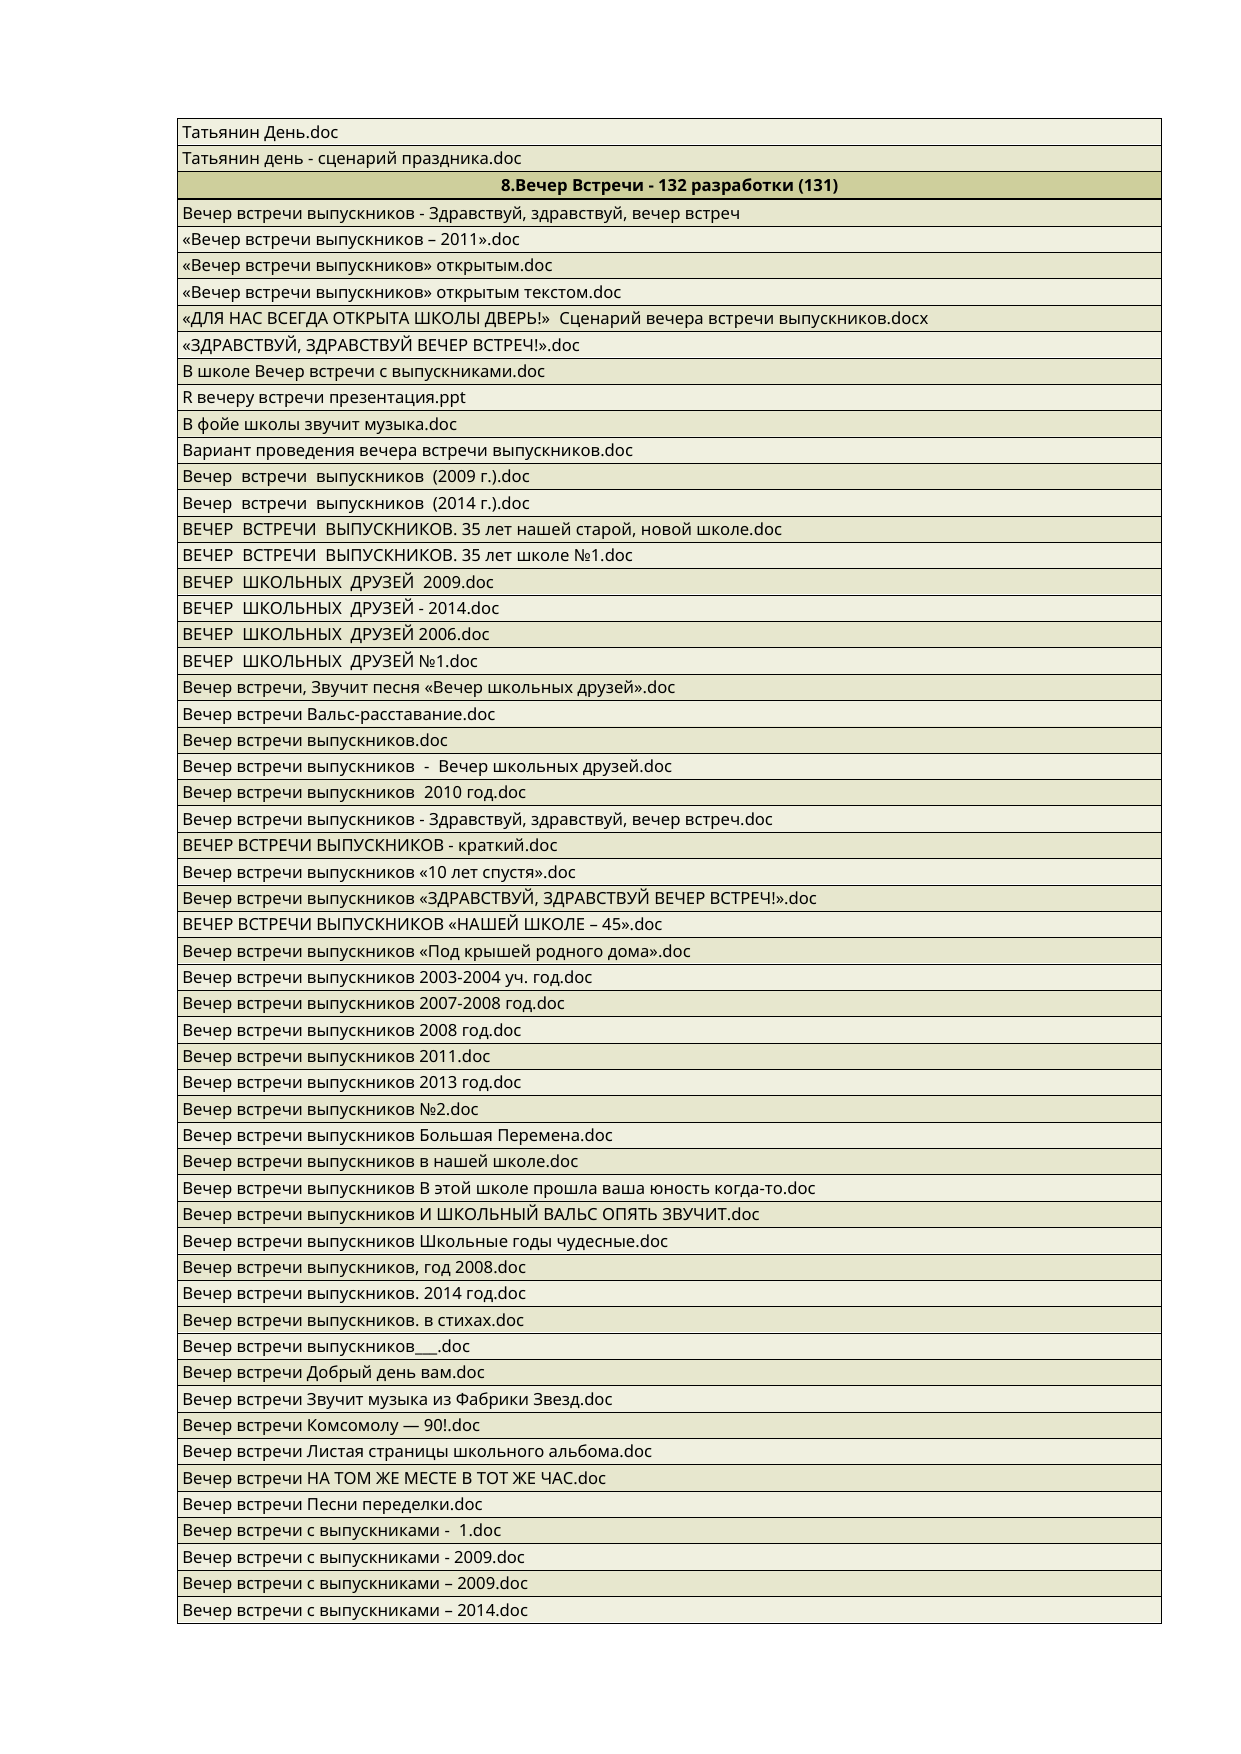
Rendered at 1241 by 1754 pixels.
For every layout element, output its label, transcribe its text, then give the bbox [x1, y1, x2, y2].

table_cell Татьянин День.doc [178, 119, 1161, 144]
table_cell Вечер встречи Вальс-расставание.doc [178, 701, 1161, 726]
table_cell Вечер встречи Листая страницы школьного альбома.doc [178, 1439, 1161, 1464]
table_cell Вечер встречи выпускников «10 лет спустя».doc [178, 859, 1161, 884]
table_cell Вечер встречи выпускников «ЗДРАВСТВУЙ, ЗДРАВСТВУЙ ВЕЧЕР ВСТРЕЧ!».doc [178, 886, 1161, 911]
table_cell ВЕЧЕР ВСТРЕЧИ ВЫПУСКНИКОВ. 35 лет нашей старой, новой школе.doc [178, 517, 1161, 542]
table_cell ВЕЧЕР ВСТРЕЧИ ВЫПУСКНИКОВ. 35 лет школе №1.doc [178, 543, 1161, 568]
table_cell Вечер встречи выпускников - Здравствуй, здравствуй, вечер встреч [178, 200, 1161, 226]
table_cell B школе Вечер встречи с выпускниками.doc [178, 359, 1161, 384]
table_cell ВЕЧЕР ШКОЛЬНЫХ ДРУЗЕЙ - 2014.doc [178, 596, 1161, 621]
table_cell «Вечер встречи выпускников» открытым текстом.doc [178, 279, 1161, 305]
table_cell Вечер встречи Добрый день вам.doc [178, 1360, 1161, 1385]
table_cell Татьянин день - сценарий праздника.doc [178, 146, 1161, 171]
table_cell Вечер встречи выпускников №2.doc [178, 1096, 1161, 1122]
table_cell Вечер встречи выпускников Школьные годы чудесные.doc [178, 1228, 1161, 1253]
table_cell «ЗДРАВСТВУЙ, ЗДРАВСТВУЙ ВЕЧЕР ВСТРЕЧ!».doc [178, 332, 1161, 357]
table_cell R вечеру встречи презентация.ppt [178, 385, 1161, 410]
table_cell Вариант проведения вечера встречи выпускников.doc [178, 438, 1161, 463]
table_cell Вечер встречи НА ТОМ ЖЕ МЕСТЕ В ТОТ ЖЕ ЧАС.doc [178, 1465, 1161, 1491]
table_cell Вечер встречи выпускников - Вечер школьных друзей.doc [178, 754, 1161, 779]
table_cell Вечер встречи, Звучит песня «Вечер школьных друзей».doc [178, 675, 1161, 700]
table_cell Вечер встречи выпускников 2010 год.doc [178, 780, 1161, 805]
table_cell Вечер встречи выпускников в нашей школе.doc [178, 1149, 1161, 1174]
table_cell Вечер встречи с выпускниками - 1.doc [178, 1518, 1161, 1543]
table_cell Вечер встречи выпускников 2011.doc [178, 1044, 1161, 1069]
table_cell Вечер встречи с выпускниками – 2014.doc [178, 1597, 1161, 1622]
table_cell ВЕЧЕР ШКОЛЬНЫХ ДРУЗЕЙ №1.doc [178, 648, 1161, 674]
table_cell ВЕЧЕР ШКОЛЬНЫХ ДРУЗЕЙ 2006.doc [178, 622, 1161, 647]
table_cell «Вечер встречи выпускников» открытым.doc [178, 253, 1161, 278]
table_cell Вечер встречи выпускников И ШКОЛЬНЫЙ ВАЛЬС ОПЯТЬ ЗВУЧИТ.doc [178, 1202, 1161, 1227]
table_cell Вечер встречи выпускников 2003-2004 уч. год.doc [178, 965, 1161, 990]
table_cell Вечер встречи выпускников, год 2008.doc [178, 1255, 1161, 1280]
table_cell Вечер встречи с выпускниками – 2009.doc [178, 1571, 1161, 1596]
table_cell Вечер встречи выпускников 2008 год.doc [178, 1017, 1161, 1043]
table_cell Вечер встречи выпускников Большая Перемена.doc [178, 1123, 1161, 1148]
table_cell Вечер встречи выпускников (2009 г.).doc [178, 464, 1161, 489]
table_cell В фойе школы звучит музыка.doc [178, 411, 1161, 436]
table_cell Вечер встречи выпускников___.doc [178, 1334, 1161, 1359]
table_cell Вечер встречи выпускников «Под крышей родного дома».doc [178, 938, 1161, 963]
table_cell Вечер встречи выпускников.doc [178, 728, 1161, 753]
table_cell 8.Вечер Встречи - 132 разработки (131) [178, 172, 1161, 198]
table_cell «ДЛЯ НАС ВСЕГДА ОТКРЫТА ШКОЛЫ ДВЕРЬ!» Сценарий вечера встречи выпускников.docx [178, 306, 1161, 331]
table_cell Вечер встречи выпускников 2007-2008 год.doc [178, 991, 1161, 1016]
table_cell Вечер встречи выпускников (2014 г.).doc [178, 490, 1161, 516]
table_cell Вечер встречи выпускников. 2014 год.doc [178, 1281, 1161, 1306]
table_cell ВЕЧЕР ШКОЛЬНЫХ ДРУЗЕЙ 2009.doc [178, 569, 1161, 594]
table_cell Вечер встречи Звучит музыка из Фабрики Звезд.doc [178, 1386, 1161, 1412]
table_cell Вечер встречи выпускников - Здравствуй, здравствуй, вечер встреч.doc [178, 806, 1161, 832]
table_cell Вечер встречи с выпускниками - 2009.doc [178, 1544, 1161, 1570]
table_cell «Вечер встречи выпускников – 2011».doc [178, 227, 1161, 252]
table_cell Вечер встречи выпускников 2013 год.doc [178, 1070, 1161, 1095]
table_cell Вечер встречи Комсомолу — 90!.doc [178, 1413, 1161, 1438]
table_cell Вечер встречи выпускников В этой школе прошла ваша юность когда-то.doc [178, 1175, 1161, 1201]
table_cell ВЕЧЕР ВСТРЕЧИ ВЫПУСКНИКОВ «НАШЕЙ ШКОЛЕ – 45».doc [178, 912, 1161, 937]
table_cell ВЕЧЕР ВСТРЕЧИ ВЫПУСКНИКОВ - краткий.doc [178, 833, 1161, 858]
table_cell Вечер встречи Песни переделки.doc [178, 1492, 1161, 1517]
table_cell Вечер встречи выпускников. в стихах.doc [178, 1307, 1161, 1332]
